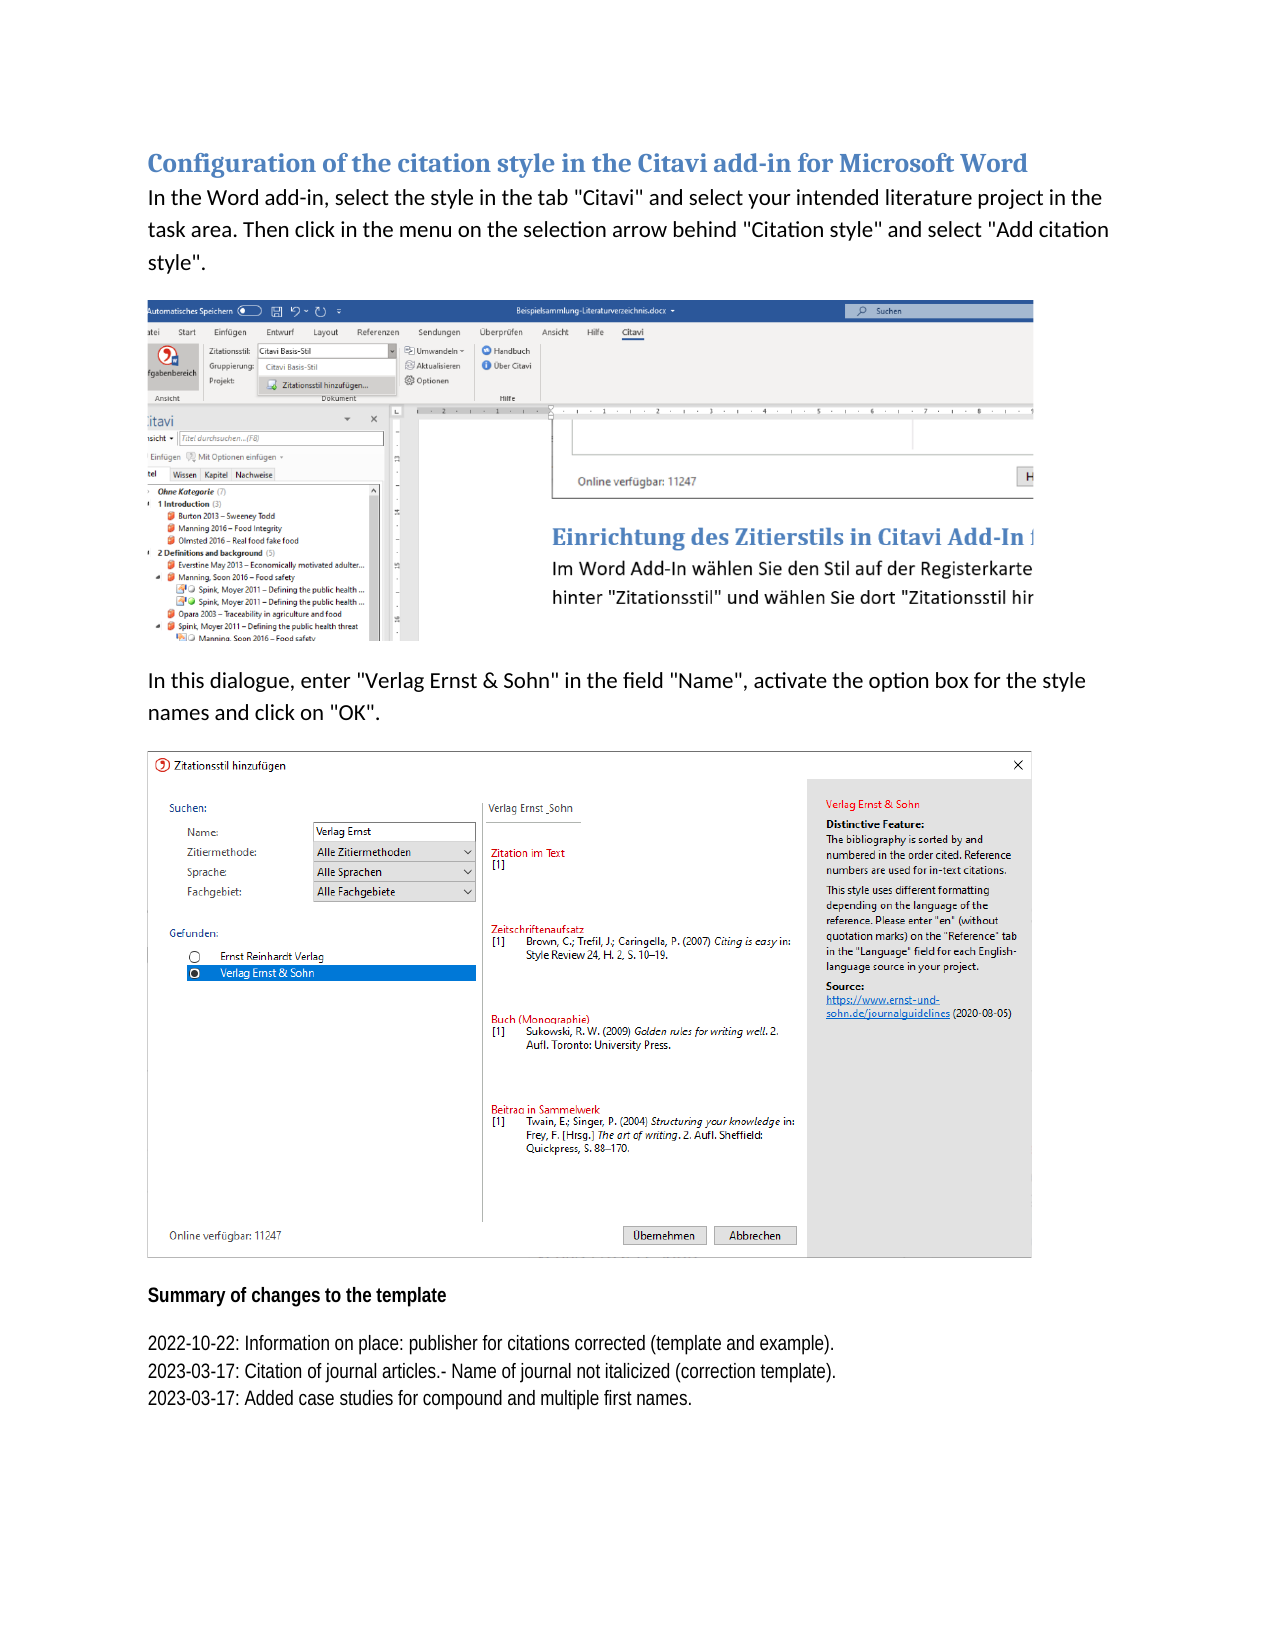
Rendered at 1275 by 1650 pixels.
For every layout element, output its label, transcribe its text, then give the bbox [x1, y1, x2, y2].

subtitle Configuration of the citation style in the Citavi add-in for Microsoft Word [148, 148, 1127, 179]
text Summary of changes to the template [148, 1283, 1127, 1307]
text In the Word add-in, select the style in the tab "Citavi" and select your intended literature project in the task area. Then click in the menu on the selection arrow behind "Citation style" and select "Add citation style". [148, 183, 1127, 276]
text 2022-10-22: Information on place: publisher for citations corrected (template and example). 2023-03-17: Citation of journal articles.- Name of journal not italicized (correction template). 2023-03-17: Added case studies for compound and multiple first names. [148, 1331, 1127, 1410]
text In this dialogue, enter "Verlag Ernst & Sohn" in the field "Name", activate the option box for the style names and click on "OK". [148, 666, 1127, 726]
picture [147, 751, 1032, 1258]
picture [147, 300, 1034, 641]
